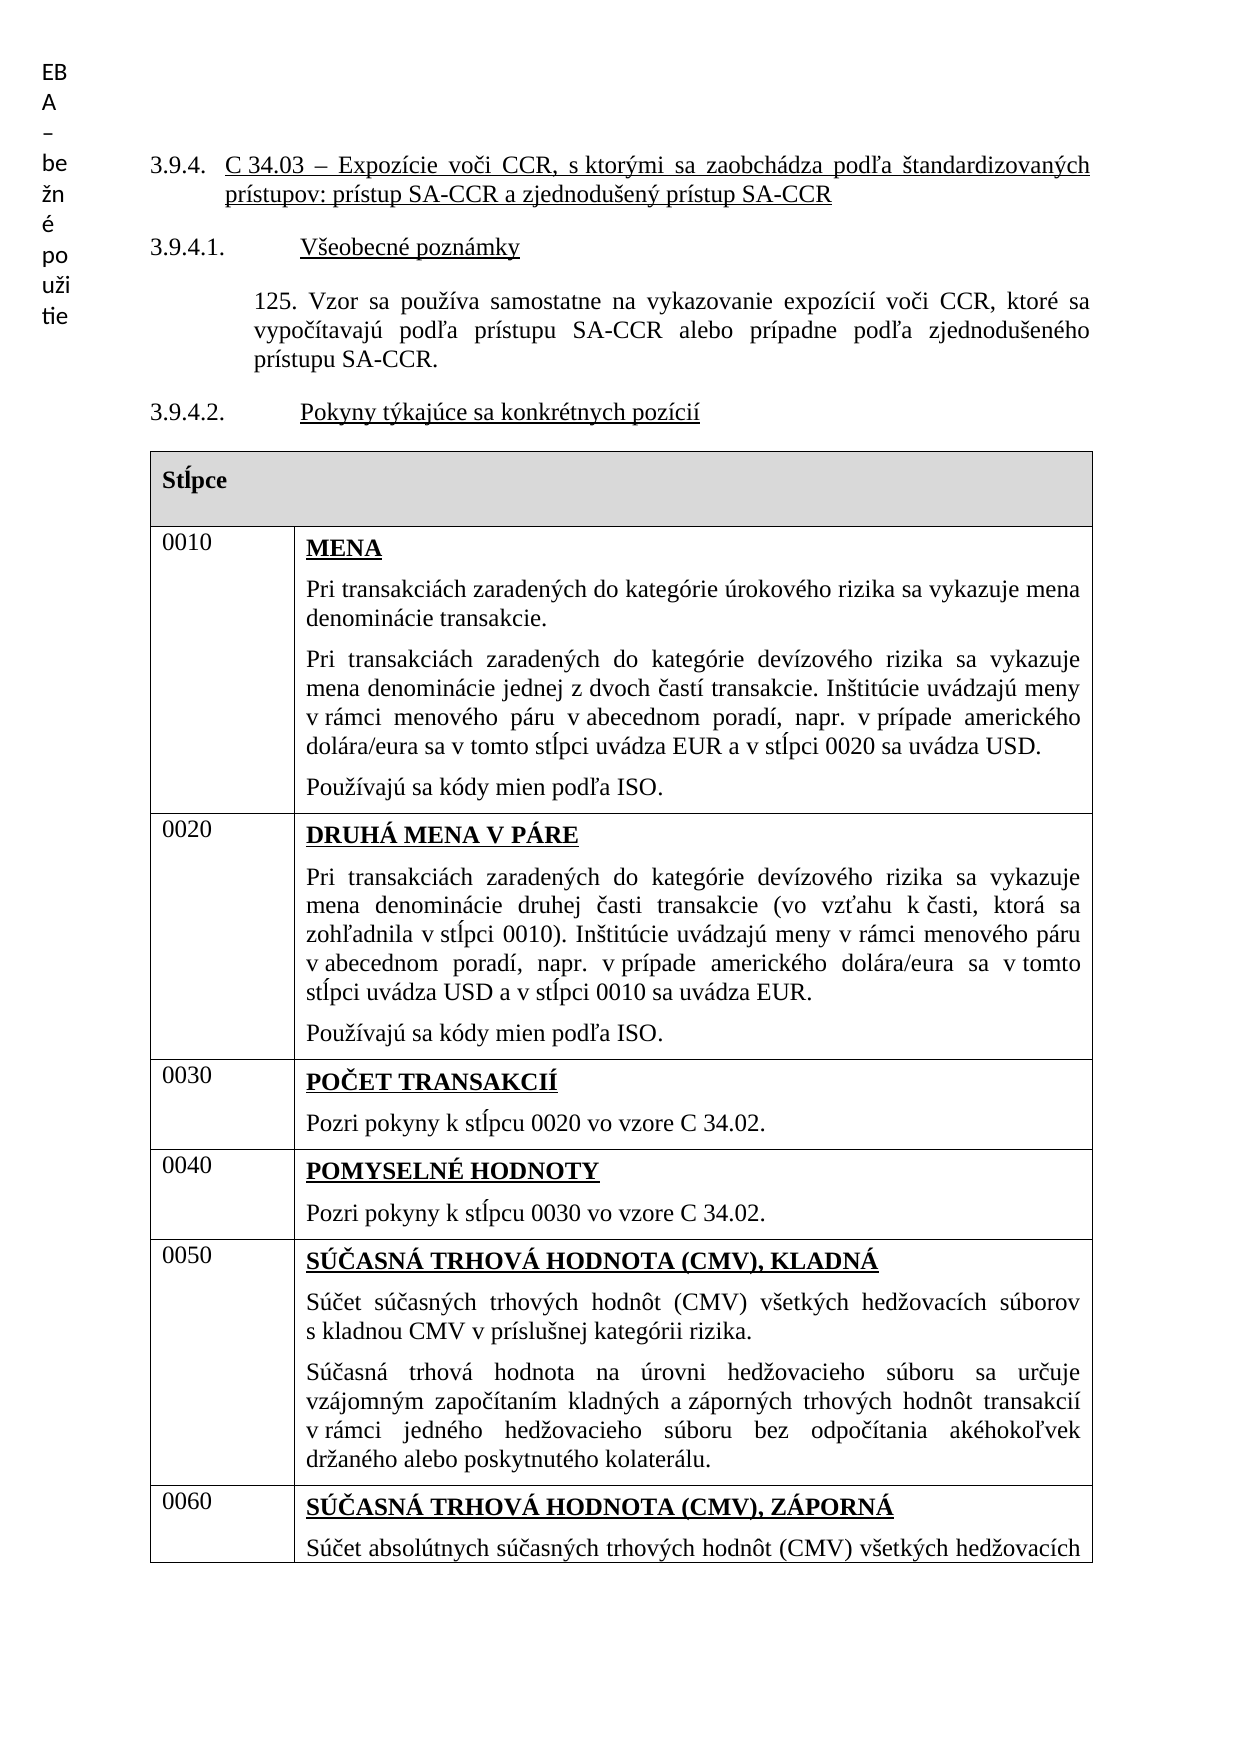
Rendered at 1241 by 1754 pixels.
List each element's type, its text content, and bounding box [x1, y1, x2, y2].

table_header Stĺpce [151, 452, 1092, 526]
table_cell POČET TRANSAKCIÍ Pozri pokyny k stĺpcu 0020 vo vzore C 34.02. [295, 1060, 1092, 1149]
table_cell 0040 [151, 1150, 294, 1239]
table_cell 0050 [151, 1240, 294, 1485]
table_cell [295, 1486, 1092, 1562]
table_cell MENA Pri transakciách zaradených do kategórie úrokového rizika sa vykazuje mena denominácie transakcie. Pri transakciách zaradených do kategórie devízového rizika sa vykazuje mena denominácie jednej z dvoch častí transakcie. Inštitúcie uvádzajú meny v rámci menového páru v abecednom poradí, napr. v prípade amerického dolára/eura sa v tomto stĺpci uvádza EUR a v stĺpci 0020 sa uvádza USD. Používajú sa kódy mien podľa ISO. [295, 527, 1092, 813]
table_cell SÚČASNÁ TRHOVÁ HODNOTA (CMV), KLADNÁ Súčet súčasných trhových hodnôt (CMV) všetkých hedžovacích súborov s kladnou CMV v príslušnej kategórii rizika. Súčasná trhová hodnota na úrovni hedžovacieho súboru sa určuje vzájomným započítaním kladných a záporných trhových hodnôt transakcií v rámci jedného hedžovacieho súboru bez odpočítania akéhokoľvek držaného alebo poskytnutého kolaterálu. [295, 1240, 1092, 1485]
table_cell 0010 [151, 527, 294, 813]
table_cell POMYSELNÉ HODNOTY Pozri pokyny k stĺpcu 0030 vo vzore C 34.02. [295, 1150, 1092, 1239]
list C 34.03 –⁠ Expozície voči CCR, s ktorými sa zaobchádza podľa štandardizovaných prístupov: prístup SA-CCR a zjednodušený prístup SA-CCR [150, 150, 1090, 207]
table_cell 0030 [151, 1060, 294, 1149]
table_cell 0060 [151, 1486, 294, 1562]
list Všeobecné poznámky [150, 232, 1090, 261]
table_cell DRUHÁ MENA V PÁRE Pri transakciách zaradených do kategórie devízového rizika sa vykazuje mena denominácie druhej časti transakcie (vo vzťahu k časti, ktorá sa zohľadnila v stĺpci 0010). Inštitúcie uvádzajú meny v rámci menového páru v abecednom poradí, napr. v prípade amerického dolára/eura sa v tomto stĺpci uvádza USD a v stĺpci 0010 sa uvádza EUR. Používajú sa kódy mien podľa ISO. [295, 814, 1092, 1059]
table_cell 0020 [151, 814, 294, 1059]
list Pokyny týkajúce sa konkrétnych pozícií [150, 397, 1090, 426]
